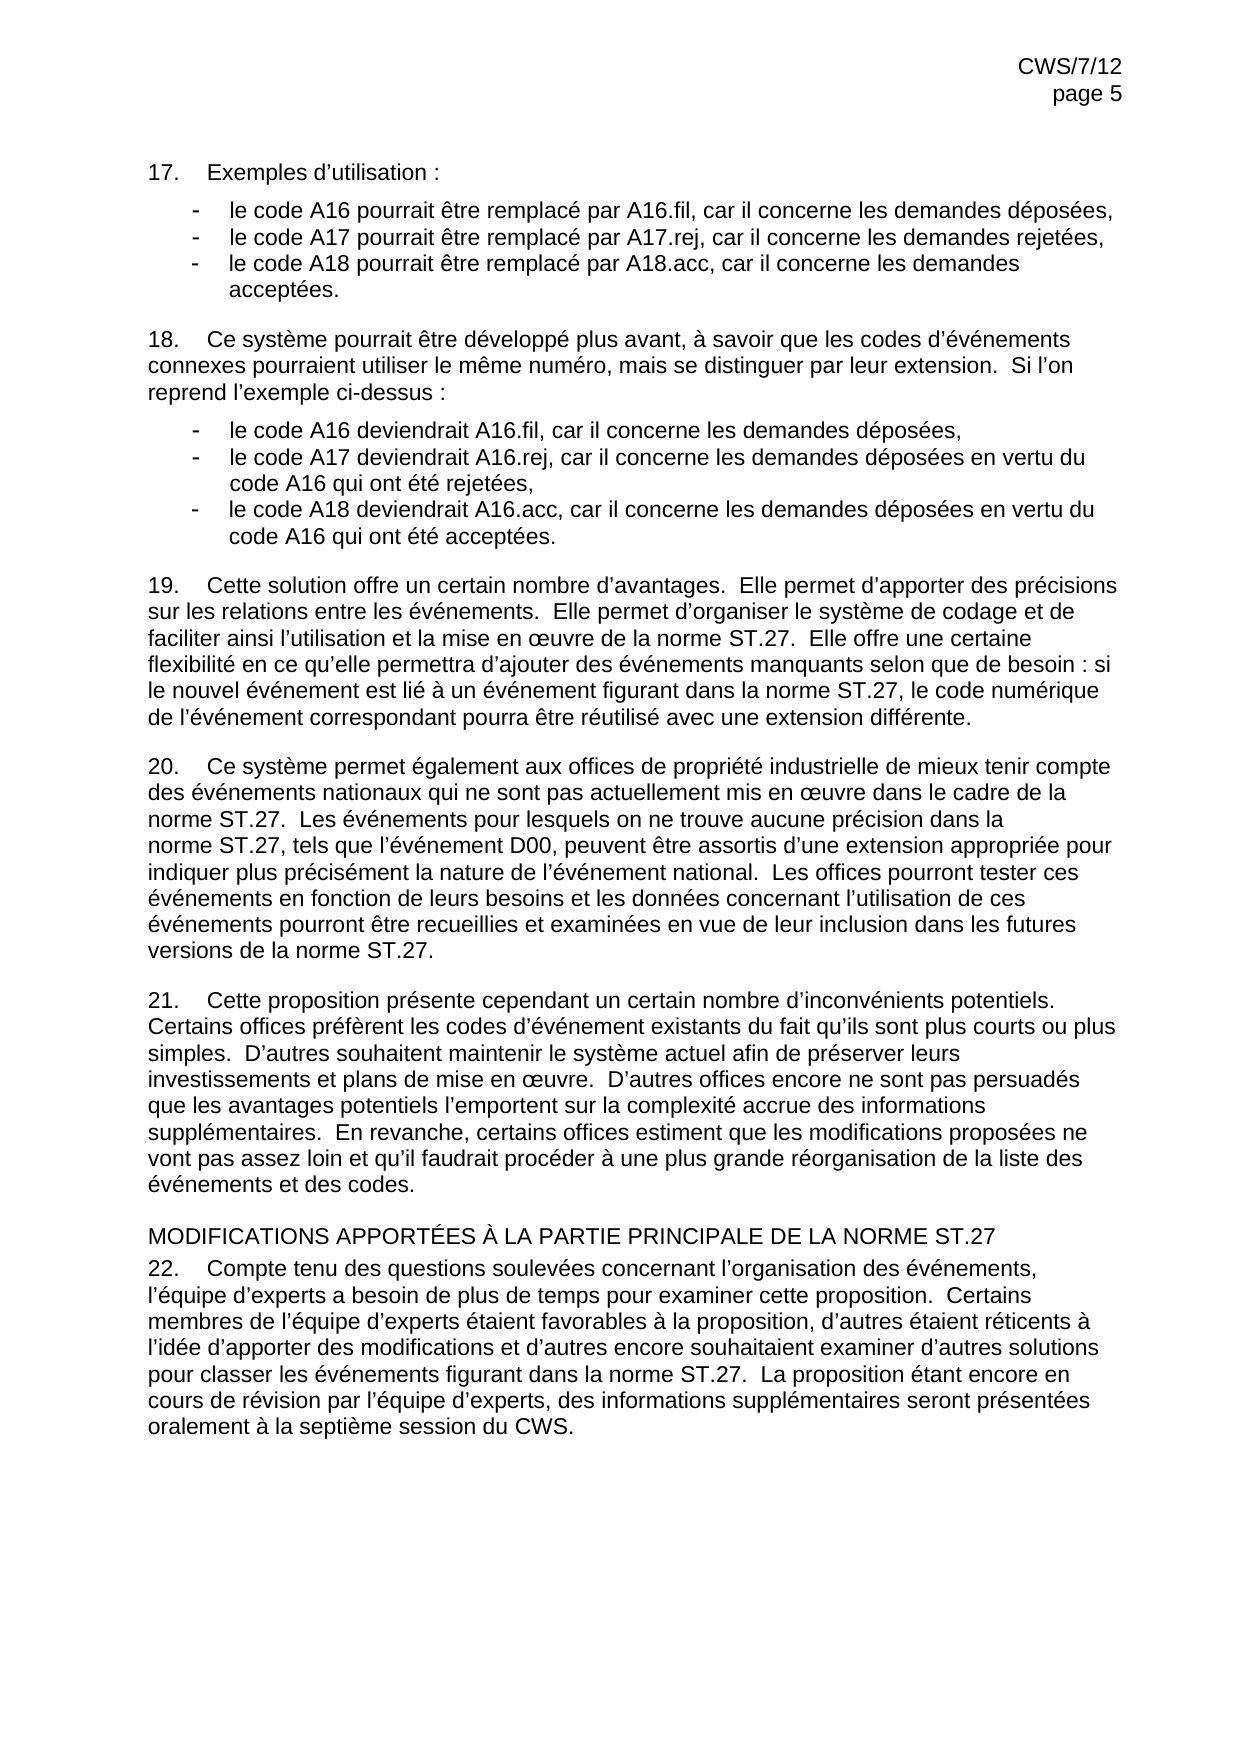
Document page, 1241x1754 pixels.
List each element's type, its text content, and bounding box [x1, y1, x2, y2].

list Cette proposition présente cependant un certain nombre d’inconvénients potentiels. Certains offices préfèrent les codes d’événement existants du fait qu’ils sont plus courts ou plus simples. D’autres souhaitent maintenir le système actuel afin de préserver leurs investissements et plans de mise en œuvre. D’autres offices encore ne sont pas persuadés que les avantages potentiels l’emportent sur la complexité accrue des informations supplémentaires. En revanche, certains offices estiment que les modifications proposées ne vont pas assez loin et qu’il faudrait procéder à une plus grande réorganisation de la liste des événements et des codes. [148, 987, 1122, 1198]
list le code A17 pourrait être remplacé par A17.rej, car il concerne les demandes rejetées, [192, 224, 1122, 250]
list Compte tenu des questions soulevées concernant l’organisation des événements, l’équipe d’experts a besoin de plus de temps pour examiner cette proposition. Certains membres de l’équipe d’experts étaient favorables à la proposition, d’autres étaient réticents à l’idée d’apporter des modifications et d’autres encore souhaitaient examiner d’autres solutions pour classer les événements figurant dans la norme ST.27. La proposition étant encore en cours de révision par l’équipe d’experts, des informations supplémentaires seront présentées oralement à la septième session du CWS. [148, 1255, 1122, 1440]
list le code A17 deviendrait A16.rej, car il concerne les demandes déposées en vertu du code A16 qui ont été rejetées, [192, 444, 1122, 496]
list le code A18 pourrait être remplacé par A18.acc, car il concerne les demandes acceptées. [191, 250, 1122, 303]
list Exemples d’utilisation : [148, 158, 1122, 185]
list Cette solution offre un certain nombre d’avantages. Elle permet d’apporter des précisions sur les relations entre les événements. Elle permet d’organiser le système de codage et de faciliter ainsi l’utilisation et la mise en œuvre de la norme ST.27. Elle offre une certaine flexibilité en ce qu’elle permettra d’ajouter des événements manquants selon que de besoin : si le nouvel événement est lié à un événement figurant dans la norme ST.27, le code numérique de l’événement correspondant pourra être réutilisé avec une extension différente. [148, 572, 1122, 730]
list le code A18 deviendrait A16.acc, car il concerne les demandes déposées en vertu du code A16 qui ont été acceptées. [191, 496, 1122, 549]
list Ce système permet également aux offices de propriété industrielle de mieux tenir compte des événements nationaux qui ne sont pas actuellement mis en œuvre dans le cadre de la norme ST.27. Les événements pour lesquels on ne trouve aucune précision dans la norme ST.27, tels que l’événement D00, peuvent être assortis d’une extension appropriée pour indiquer plus précisément la nature de l’événement national. Les offices pourront tester ces événements en fonction de leurs besoins et les données concernant l’utilisation de ces événements pourront être recueillies et examinées en vue de leur inclusion dans les futures versions de la norme ST.27. [148, 753, 1122, 964]
list le code A16 deviendrait A16.fil, car il concerne les demandes déposées, [192, 417, 1122, 444]
list Ce système pourrait être développé plus avant, à savoir que les codes d’événements connexes pourraient utiliser le même numéro, mais se distinguer par leur extension. Si l’on reprend l’exemple ci-dessus : [148, 326, 1122, 405]
text Modifications apportées à la partie principale de la norme ST.27 [148, 1223, 1122, 1249]
list le code A16 pourrait être remplacé par A16.fil, car il concerne les demandes déposées, [192, 197, 1122, 224]
